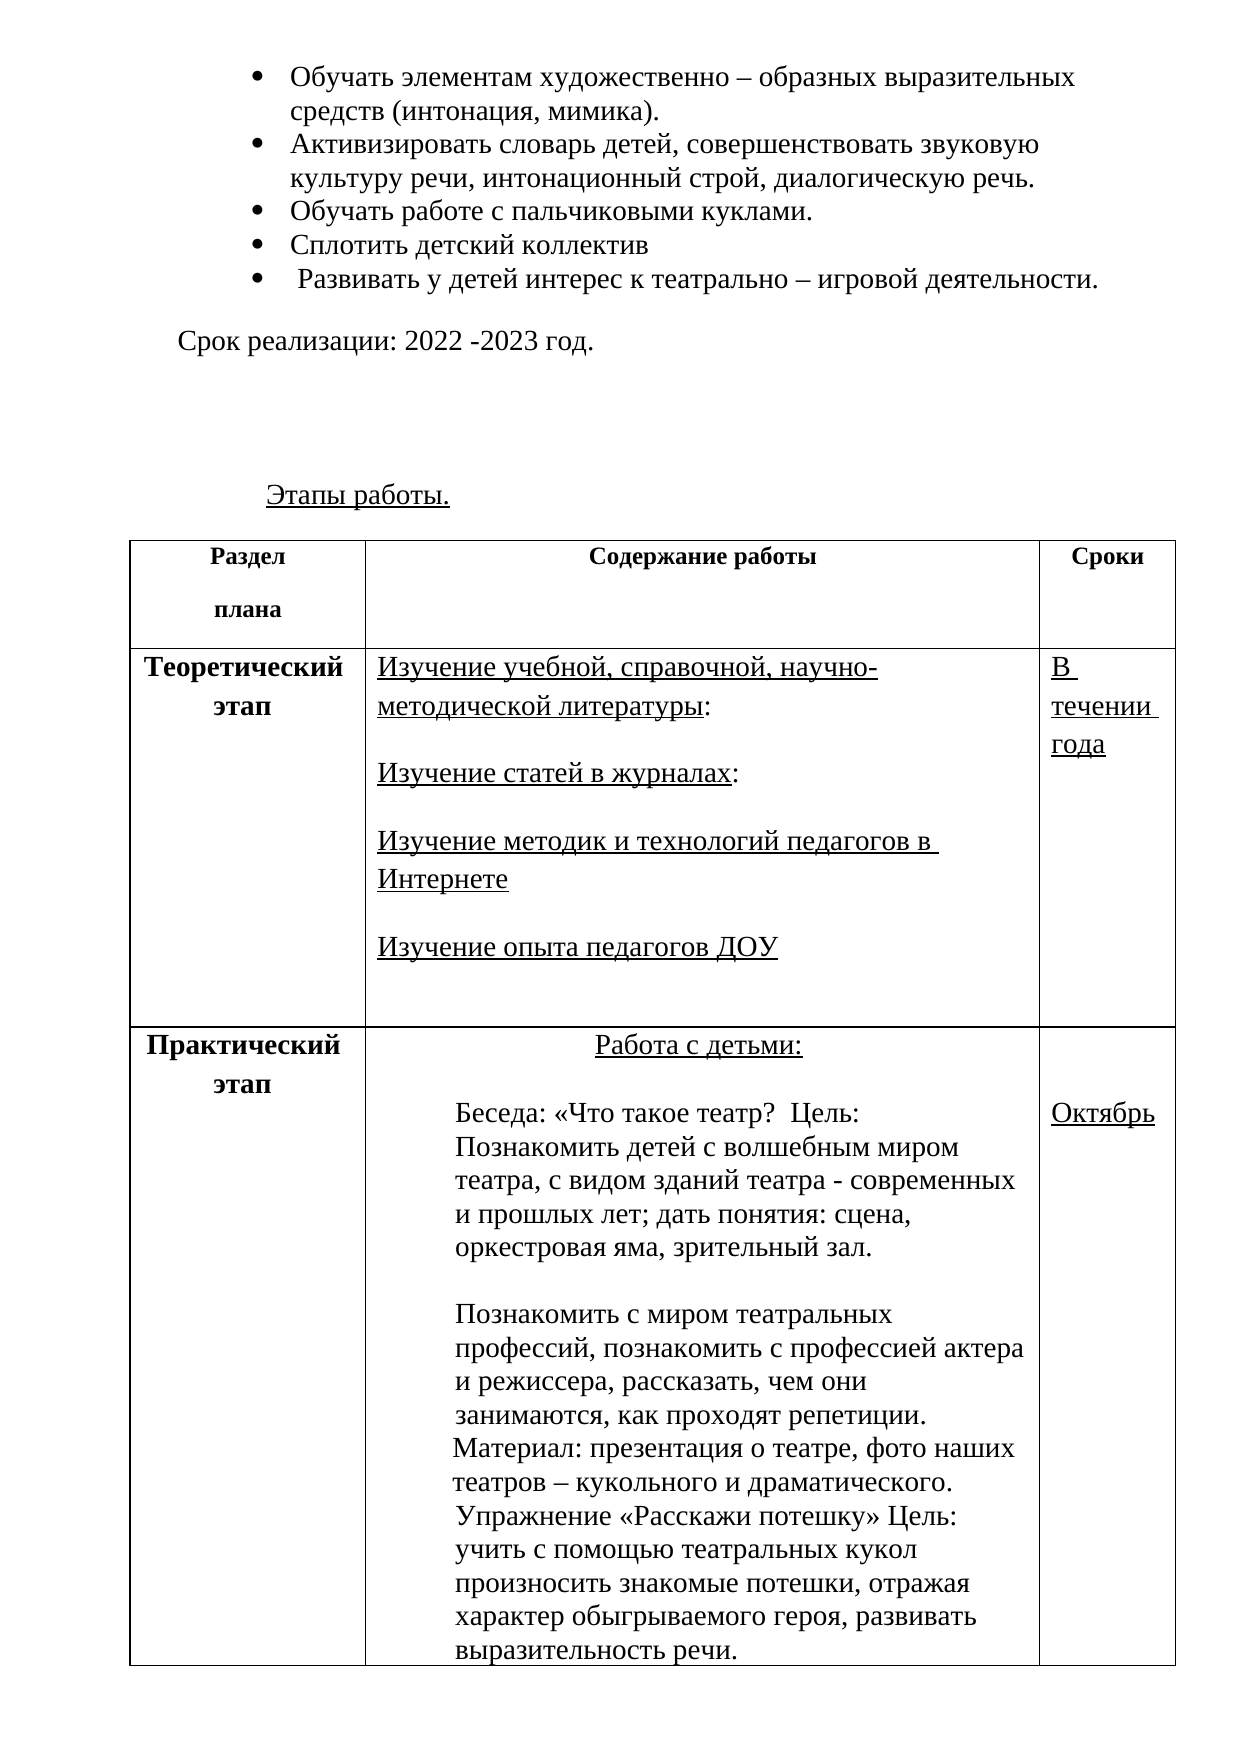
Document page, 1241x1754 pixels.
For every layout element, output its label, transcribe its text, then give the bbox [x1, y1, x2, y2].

table_header Содержание работы [366, 541, 1039, 648]
table_cell Практический этап [131, 1028, 365, 1665]
table_header Раздел плана [131, 541, 365, 648]
table_header Сроки [1040, 541, 1175, 648]
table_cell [1040, 1028, 1175, 1665]
list Сплотить детский коллектив [252, 227, 1152, 261]
table_cell Теоретический этап [131, 649, 365, 1026]
list Активизировать словарь детей, совершенствовать звуковую культуру речи, интонационный строй, диалогическую речь. [252, 126, 1152, 193]
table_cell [366, 1028, 1039, 1665]
text Этапы работы. [266, 477, 1240, 511]
text Срок реализации: 2022 -2023 год. [177, 323, 1152, 357]
table_cell В течении года [1040, 649, 1175, 1026]
list Развивать у детей интерес к театрально – игровой деятельности. [252, 261, 1152, 294]
table_cell Изучение учебной, справочной, научно-методической литературы: Изучение статей в журналах: Изучение методик и технологий педагогов в Интернете Изучение опыта педагогов ДОУ [366, 649, 1039, 1026]
list Обучать элементам художественно – образных выразительных средств (интонация, мимика). [252, 59, 1152, 126]
list Обучать работе с пальчиковыми куклами. [252, 193, 1152, 227]
